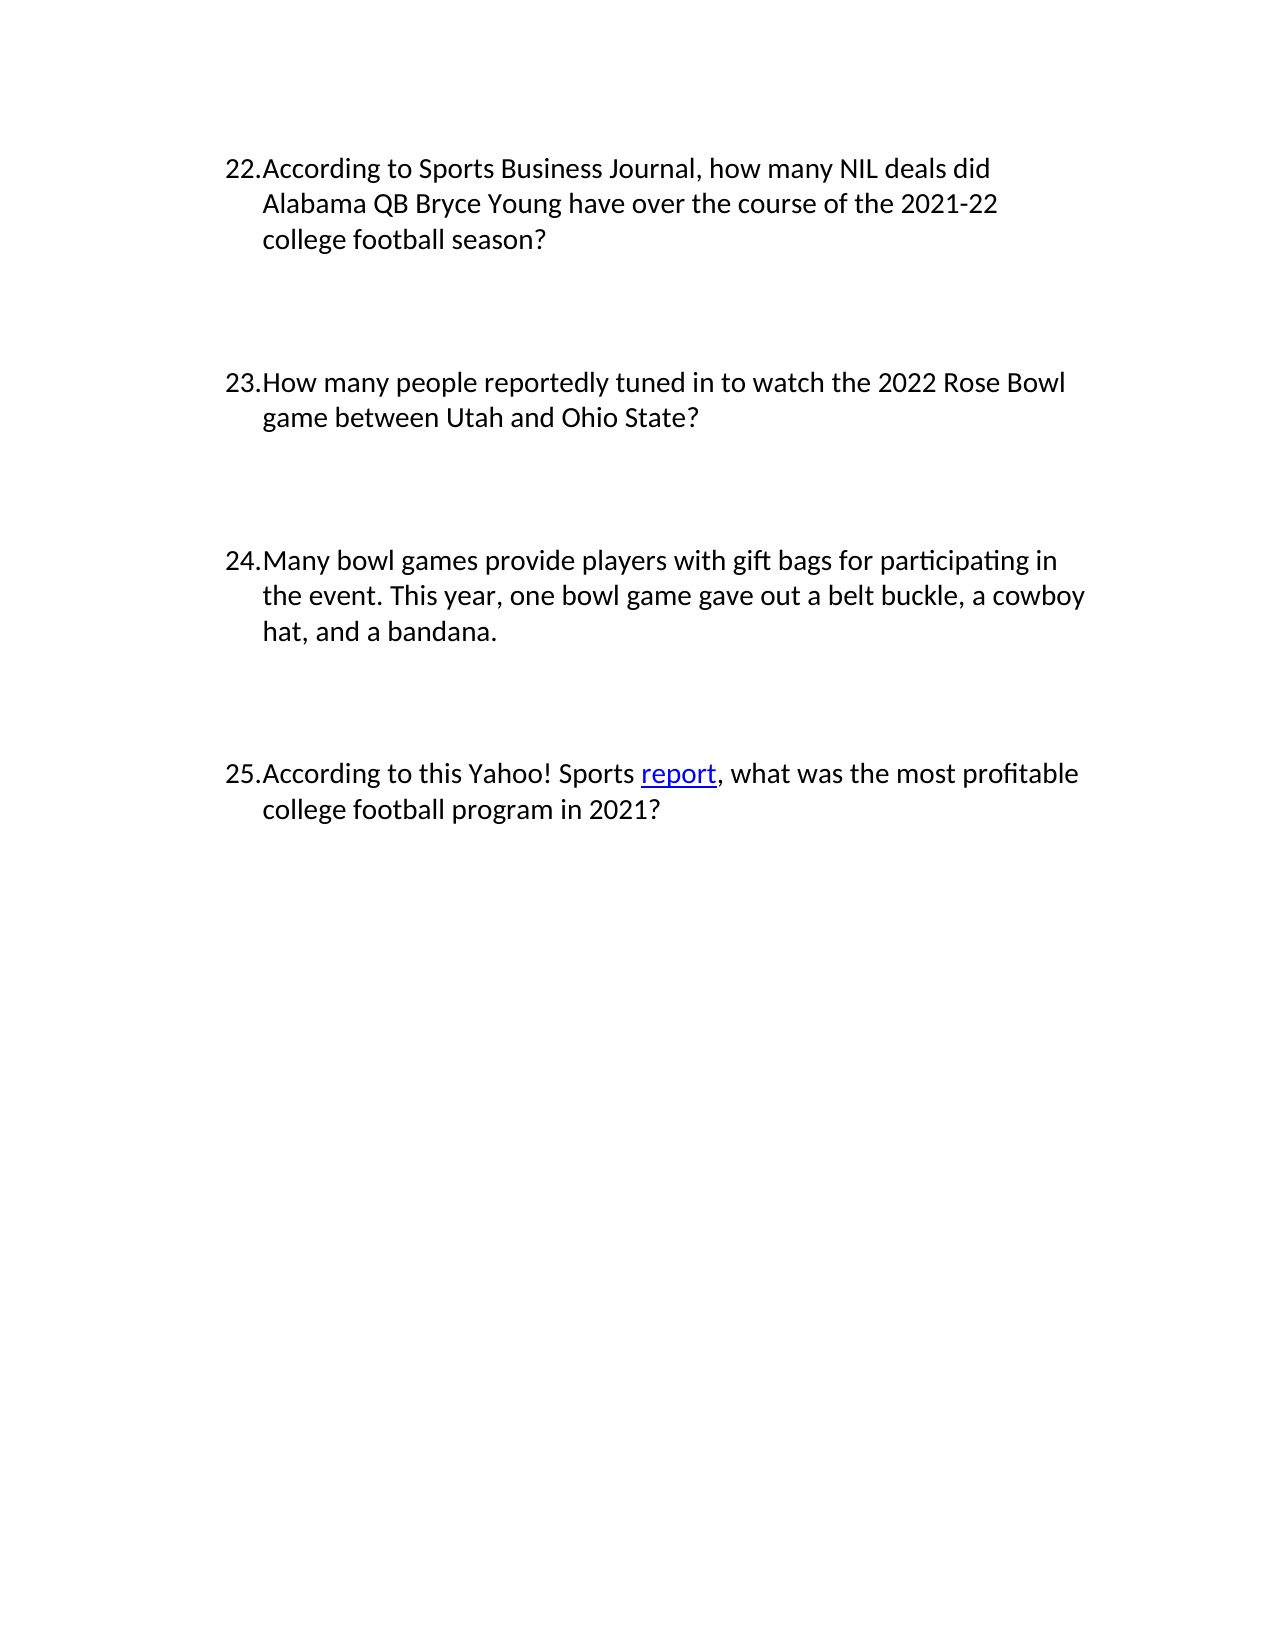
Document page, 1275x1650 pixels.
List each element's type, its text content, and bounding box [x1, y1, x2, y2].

list How many people reportedly tuned in to watch the 2022 Rose Bowl game between Utah and Ohio State? [225, 364, 1087, 435]
list Many bowl games provide players with gift bags for participating in the event. This year, one bowl game gave out a belt buckle, a cowboy hat, and a bandana. [225, 542, 1087, 649]
list According to this Yahoo! Sports report, what was the most profitable college football program in 2021? [225, 756, 1087, 827]
list According to Sports Business Journal, how many NIL deals did Alabama QB Bryce Young have over the course of the 2021-22 college football season? [225, 150, 1087, 257]
